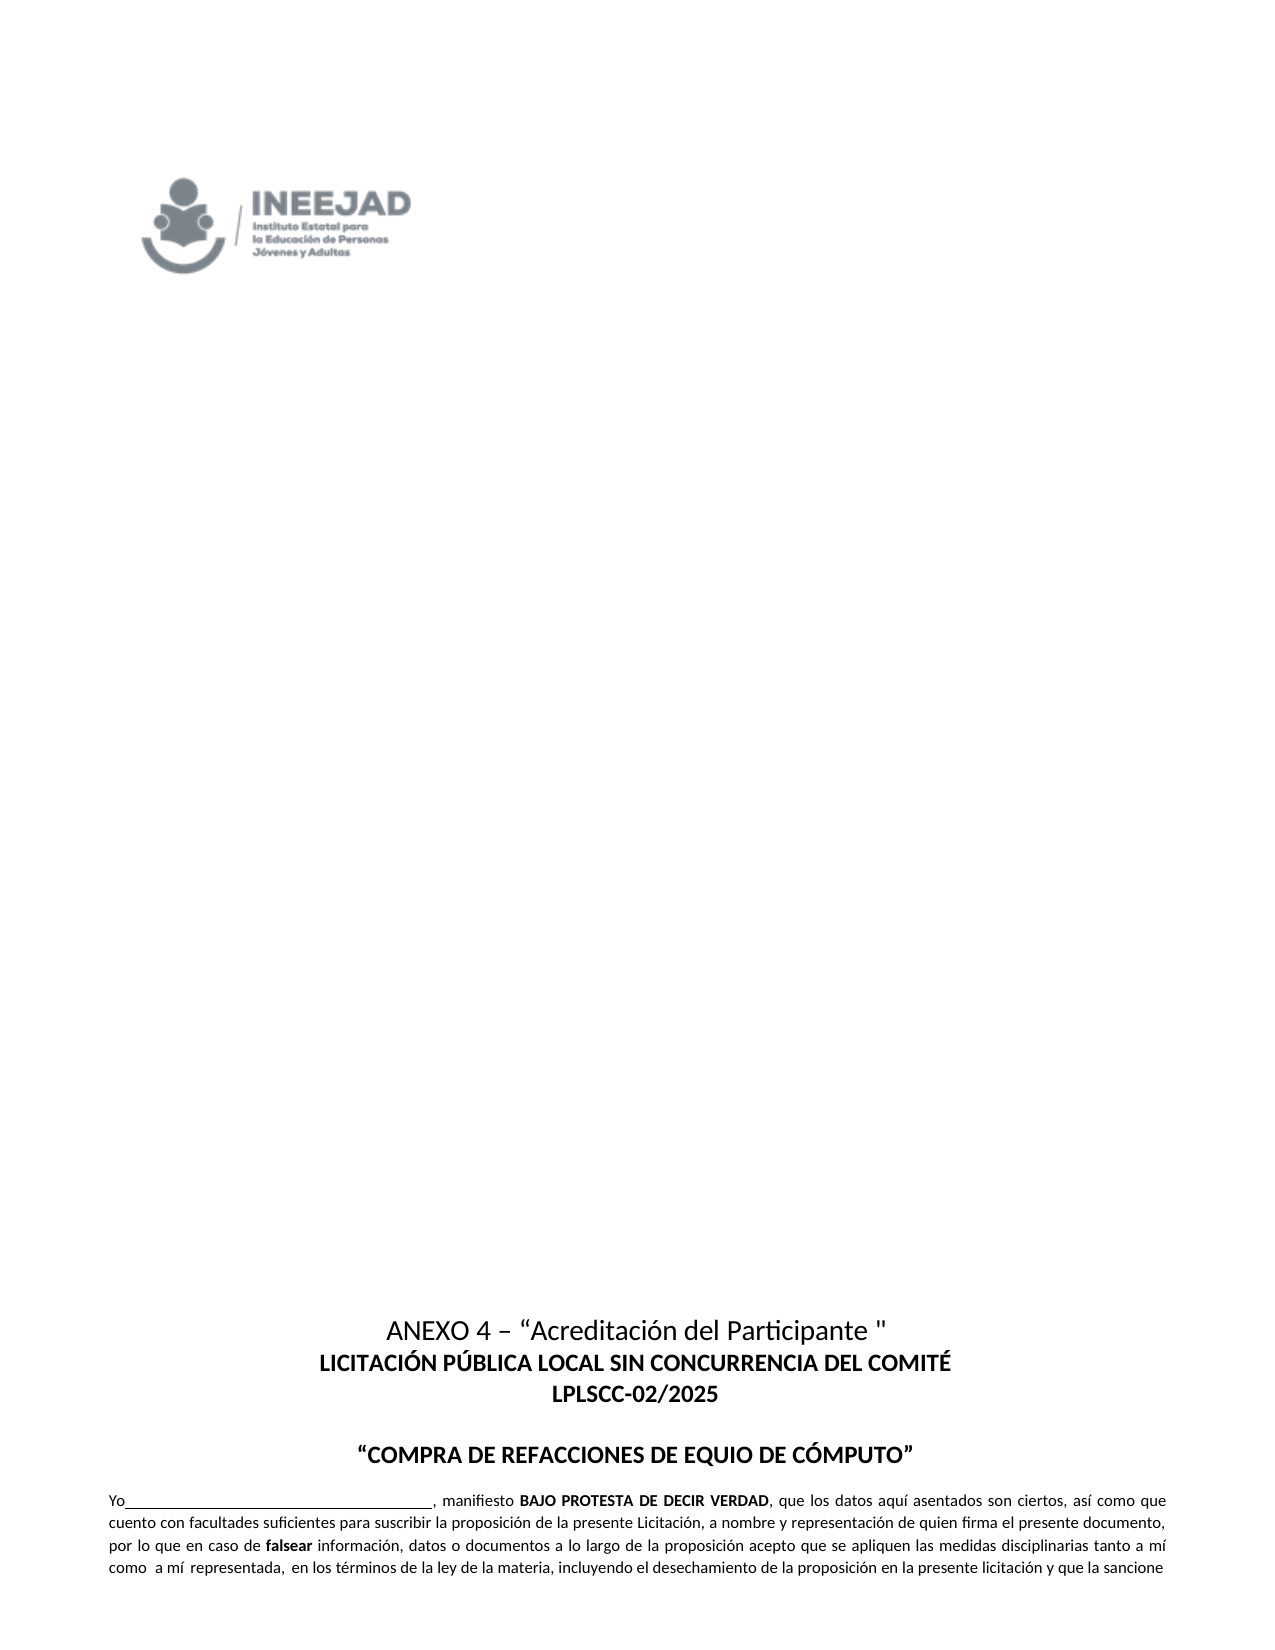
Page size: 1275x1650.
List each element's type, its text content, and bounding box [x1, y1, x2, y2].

text LPLSCC-02/2025 [81, 1378, 1189, 1408]
subtitle ANEXO 4 – “Acreditación del Participante " [83, 1312, 1189, 1347]
text Yo , manifiesto BAJO PROTESTA DE DECIR VERDAD, que los datos aquí asentados son ciertos, así como que cuento con facultades suficientes para suscribir la proposición de la presente Licitación, a nombre y representación de quien firma el presente documento, por lo que en caso de falsear información, datos o documentos a lo largo de la proposición acepto que se apliquen las medidas disciplinarias tanto a mí como a mí representada, en los términos de la ley de la materia, incluyendo el desechamiento de la proposición en la presente licitación y que la sancione a mi representada de acuerdo a los artículos 107 del reglamento y 110, 116, 117 y 118 de la Ley de Compras Gubernamentales, Enajenaciones y Contratación de Servicios del Estado de Jalisco y sus Municipios. [109, 1490, 1166, 1577]
text LICITACIÓN PÚBLICA LOCAL SIN CONCURRENCIA DEL COMITÉ [81, 1347, 1189, 1378]
text “COMPRA DE REFACCIONES DE EQUIO DE CÓMPUTO” [81, 1439, 1189, 1469]
picture [81, 103, 1275, 1312]
